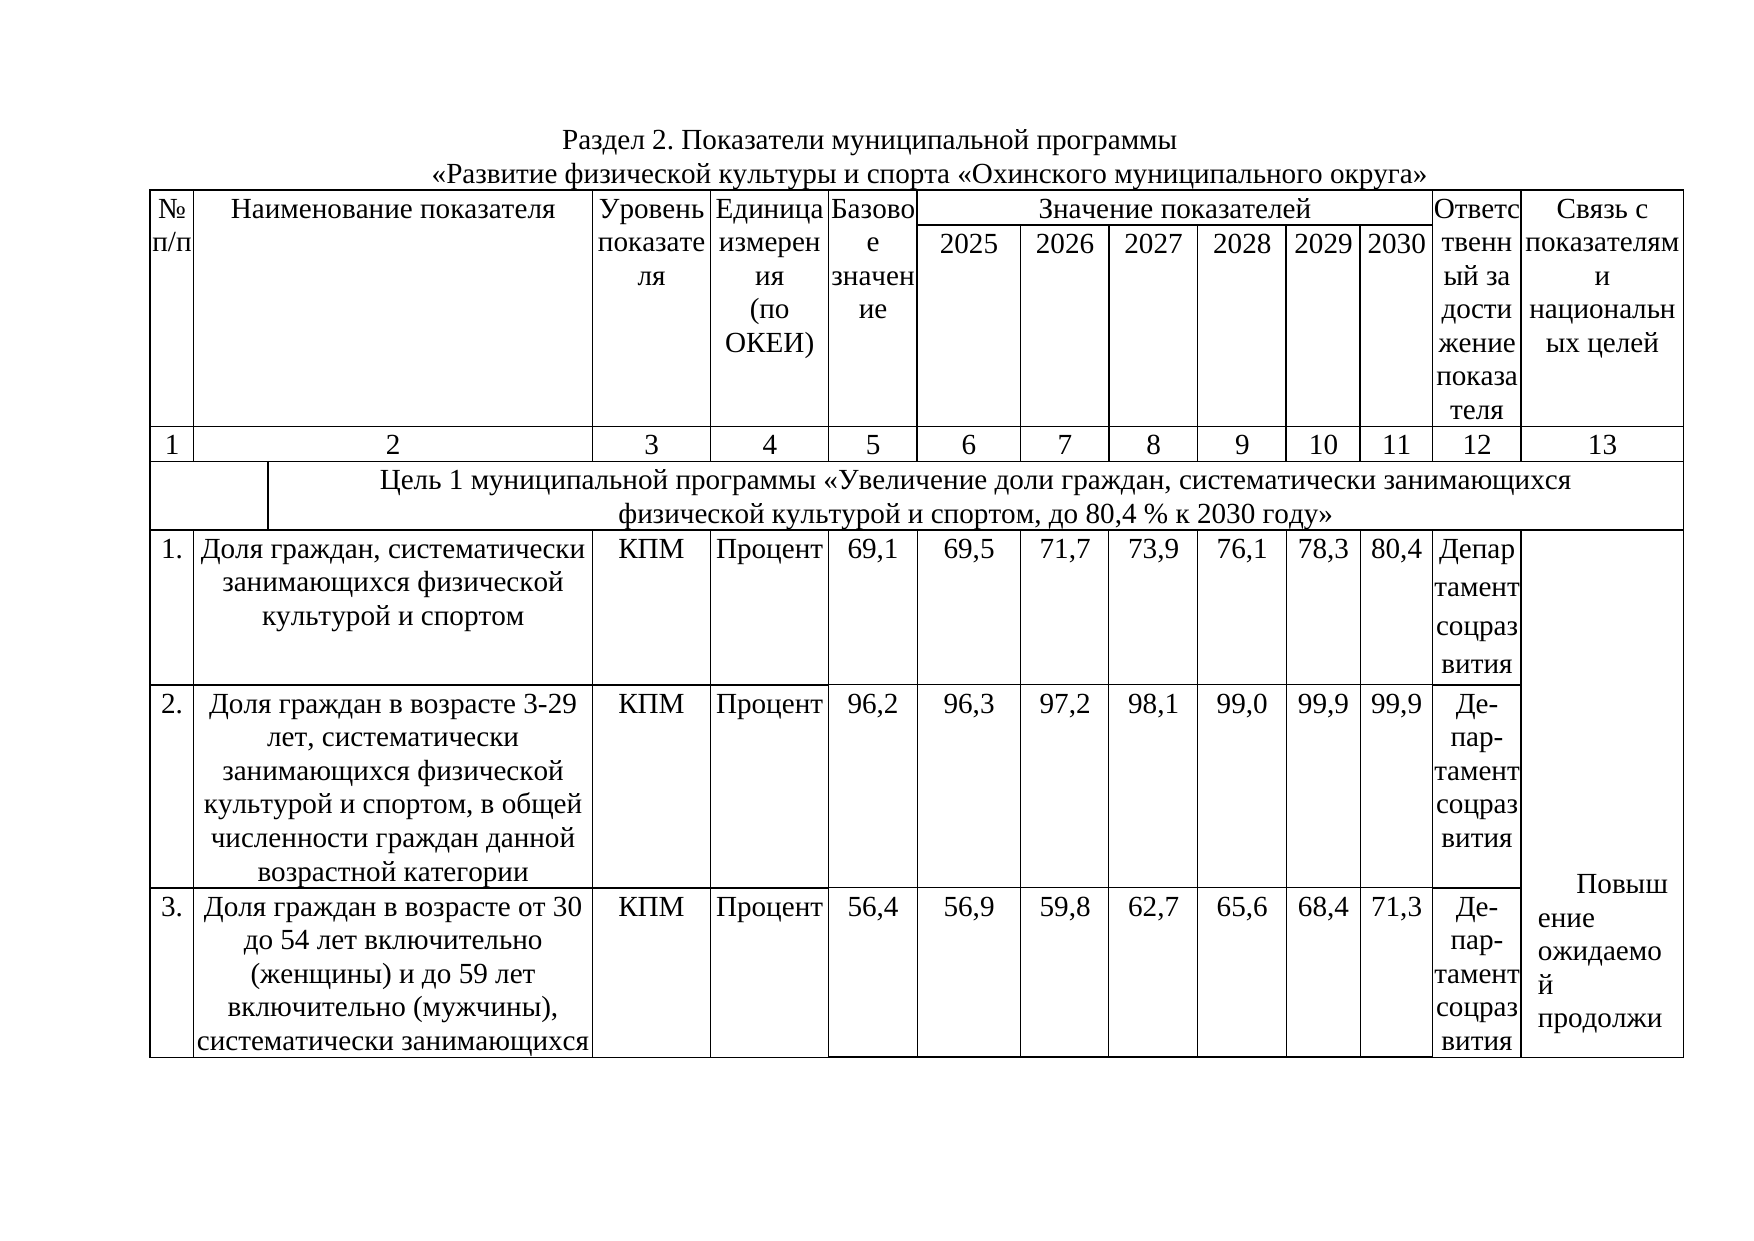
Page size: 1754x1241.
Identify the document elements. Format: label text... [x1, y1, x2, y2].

table_cell КПМ [593, 889, 710, 1056]
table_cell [1433, 889, 1520, 1056]
table_header № п/п [151, 191, 193, 426]
table_cell 99,0 [1198, 685, 1286, 887]
table_cell Департамент соцразвития [1433, 531, 1520, 684]
table_cell 68,4 [1287, 888, 1360, 1056]
table_cell 2 [194, 427, 592, 461]
table_cell 4 [711, 427, 828, 461]
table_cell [194, 889, 592, 1056]
table_cell 56,4 [829, 888, 917, 1056]
table_cell 12 [1433, 427, 1520, 461]
table_cell 97,2 [1021, 685, 1108, 887]
table_header Уровень показателя [593, 191, 710, 426]
table_cell 1. [151, 531, 193, 684]
table_cell 96,3 [918, 685, 1020, 887]
table_cell КПМ [593, 531, 710, 684]
table_cell Процент [711, 686, 828, 887]
table_header Ответственный за достижение показателя [1433, 191, 1520, 426]
table_cell КПМ [593, 686, 710, 887]
table_cell 9 [1198, 427, 1285, 461]
table_cell 10 [1287, 427, 1359, 461]
table_cell Цель 1 муниципальной программы «Увеличение доли граждан, систематически занимающихся физической культурой и спортом, до 80,4 % к 2030 году» [269, 462, 1683, 529]
table_cell 59,8 [1021, 888, 1108, 1056]
table_header Базовое значение [829, 191, 916, 426]
table_cell 98,1 [1109, 685, 1197, 887]
table_cell Повышение ожидаемой продолжительности жизни до 78 лет. Увеличение доли граждан, систематически занимающихся физической культурой и спортом, до 80,4 процентов [1522, 531, 1683, 1056]
table_cell 3. [151, 889, 193, 1056]
table_cell 56,9 [918, 888, 1020, 1056]
table_header Единица измерения (по ОКЕИ) [711, 191, 828, 426]
table_cell 71,3 [1361, 888, 1432, 1056]
table_cell 80,4 [1361, 531, 1432, 684]
table_cell 2026 [1021, 226, 1108, 426]
table_cell 69,5 [918, 531, 1020, 684]
table_cell 69,1 [829, 531, 917, 684]
table_cell 99,9 [1287, 685, 1360, 887]
table_header Связь с показателями национальных целей [1522, 191, 1683, 426]
table_cell Доля граждан в возрасте 3-29 лет, систематически занимающихся физической культурой и спортом, в общей численности граждан данной возрастной категории [194, 686, 592, 887]
table_header Наименование показателя [194, 191, 592, 426]
table_cell [151, 462, 267, 529]
table_cell 73,9 [1109, 531, 1197, 684]
text «Развитие физической культуры и спорта «Охинского муниципального округа» [260, 156, 1592, 189]
table_cell 8 [1110, 427, 1197, 461]
table_header Значение показателей [918, 191, 1432, 224]
table_cell 2028 [1198, 226, 1285, 426]
table_cell 76,1 [1198, 531, 1286, 684]
table_cell Процент [711, 889, 828, 1056]
table_cell 6 [918, 427, 1020, 461]
table_cell 71,7 [1021, 531, 1108, 684]
table_cell Де-пар-тамент соцразвития [1433, 686, 1520, 887]
table_cell 2029 [1287, 226, 1359, 426]
table_cell 96,2 [829, 685, 917, 887]
table_cell 2025 [918, 226, 1020, 426]
table_cell 78,3 [1287, 531, 1360, 684]
table_cell 3 [593, 427, 710, 461]
table_cell 7 [1021, 427, 1108, 461]
table_cell 1 [151, 427, 193, 461]
table_cell 11 [1361, 427, 1432, 461]
table_cell 99,9 [1361, 685, 1432, 887]
table_cell 13 [1522, 427, 1683, 461]
table_cell Доля граждан, систематически занимающихся физической культурой и спортом [194, 531, 592, 684]
table_cell Процент [711, 531, 828, 684]
table_cell 65,6 [1198, 888, 1286, 1056]
table_cell 2027 [1110, 226, 1197, 426]
table_cell 5 [829, 427, 916, 461]
table_cell 2030 [1361, 226, 1432, 426]
table_cell 62,7 [1109, 888, 1197, 1056]
text Раздел 2. Показатели муниципальной программы [148, 122, 1592, 156]
table_cell 2. [151, 686, 193, 887]
